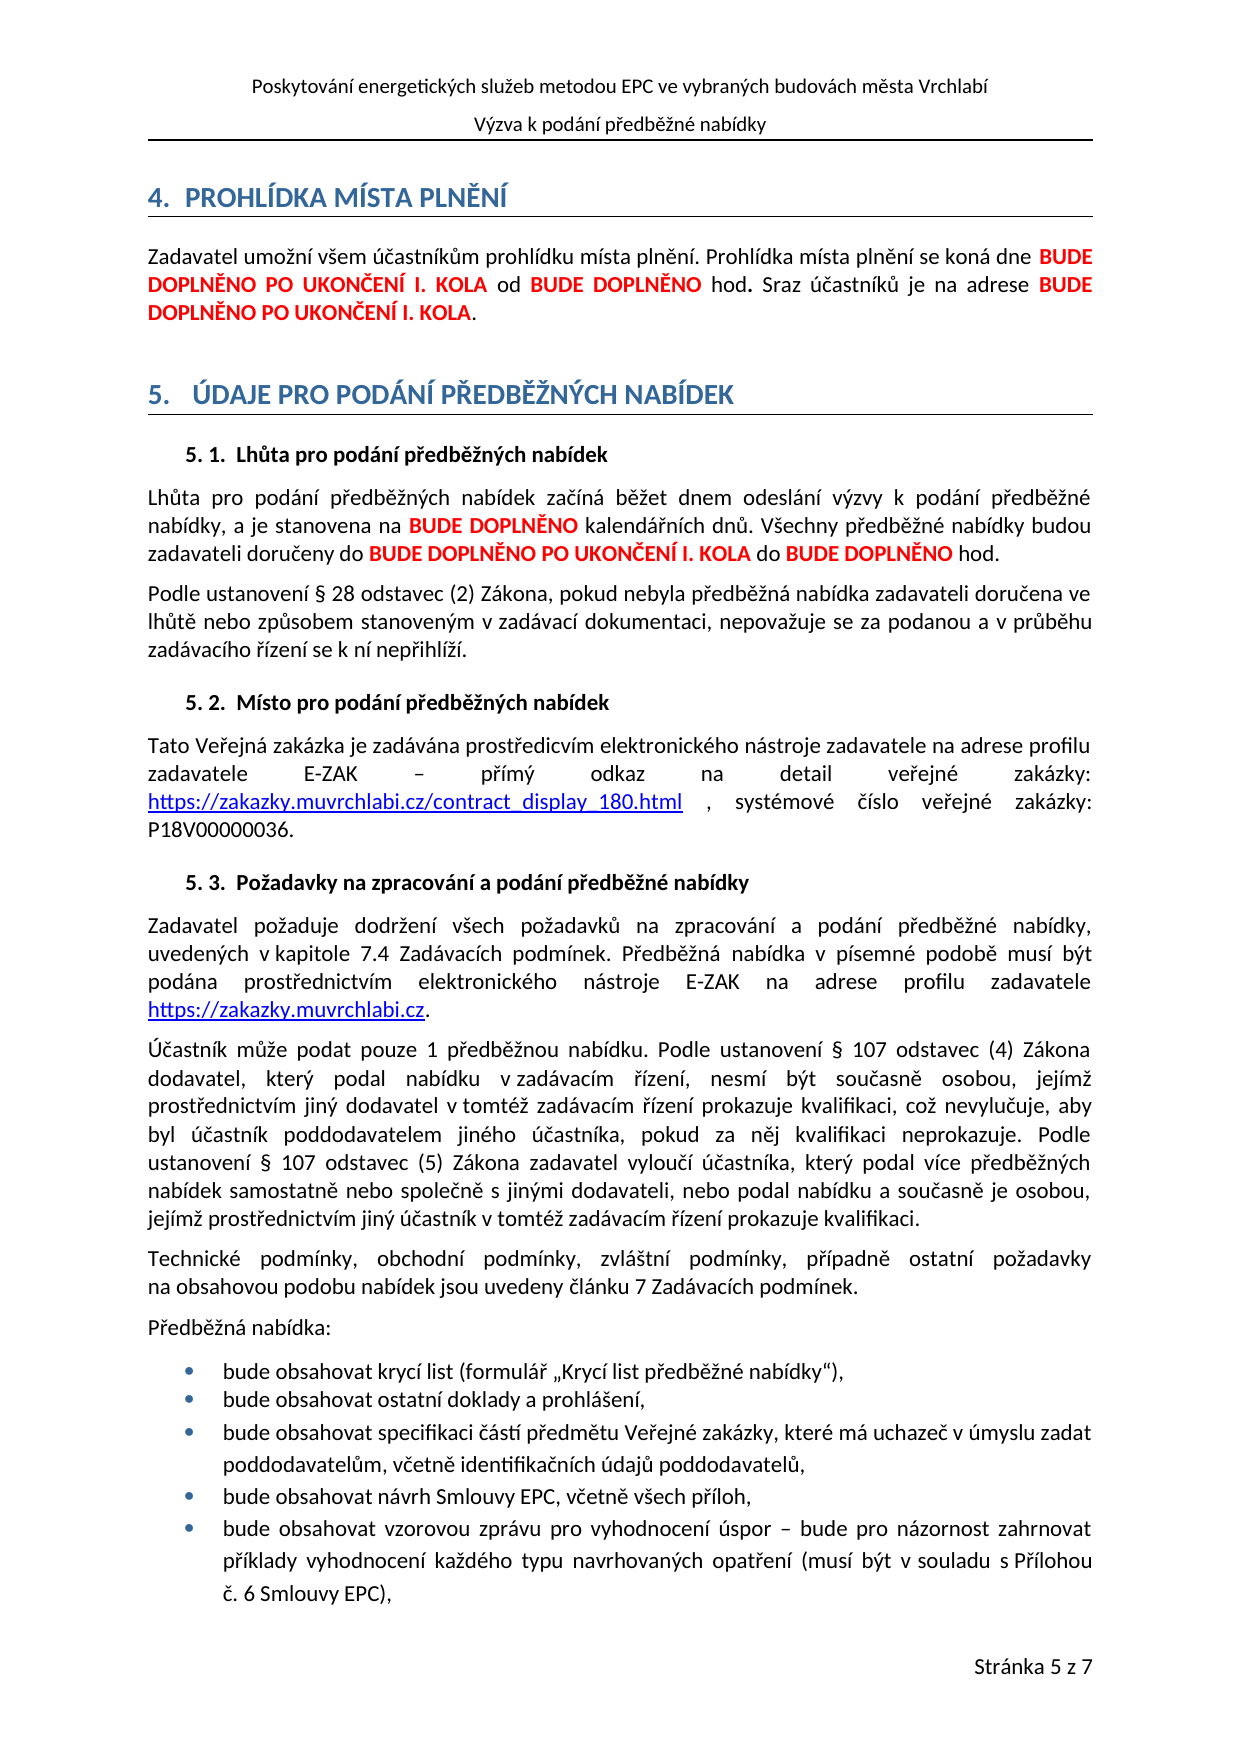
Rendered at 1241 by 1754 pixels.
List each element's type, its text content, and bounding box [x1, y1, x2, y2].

text Předběžná nabídka: [148, 1313, 1093, 1341]
subtitle PROHLÍDKA MÍSTA PLNĚNÍ [148, 179, 1093, 216]
text Zadavatel požaduje dodržení všech požadavků na zpracování a podání předběžné nabídky, uvedených v kapitole 7.4 Zadávacích podmínek. Předběžná nabídka v písemné podobě musí být podána prostřednictvím elektronického nástroje E-ZAK na adrese profilu zadavatele https://zakazky.muvrchlabi.cz. [148, 911, 1093, 1023]
list bude obsahovat ostatní doklady a prohlášení, [185, 1386, 1093, 1413]
list bude obsahovat specifikaci částí předmětu Veřejné zakázky, které má uchazeč v úmyslu zadat poddodavatelům, včetně identifikačních údajů poddodavatelů, [185, 1418, 1093, 1478]
text Technické podmínky, obchodní podmínky, zvláštní podmínky, případně ostatní požadavky na obsahovou podobu nabídek jsou uvedeny článku 7 Zadávacích podmínek. [148, 1244, 1093, 1300]
text Zadavatel umožní všem účastníkům prohlídku místa plnění. Prohlídka místa plnění se koná dne BUDE DOPLNĚNO PO UKONČENÍ I. KOLA od BUDE DOPLNĚNO hod. Sraz účastníků je na adrese BUDE DOPLNĚNO PO UKONČENÍ I. KOLA. [148, 242, 1093, 326]
list bude obsahovat návrh Smlouvy EPC, včetně všech příloh, [185, 1482, 1093, 1510]
text Účastník může podat pouze 1 předběžnou nabídku. Podle ustanovení § 107 odstavec (4) Zákona dodavatel, který podal nabídku v zadávacím řízení, nesmí být současně osobou, jejímž prostřednictvím jiný dodavatel v tomtéž zadávacím řízení prokazuje kvalifikaci, což nevylučuje, aby byl účastník poddodavatelem jiného účastníka, pokud za něj kvalifikaci neprokazuje. Podle ustanovení § 107 odstavec (5) Zákona zadavatel vyloučí účastníka, který podal více předběžných nabídek samostatně nebo společně s jinými dodavateli, nebo podal nabídku a současně je osobou, jejímž prostřednictvím jiný účastník v tomtéž zadávacím řízení prokazuje kvalifikaci. [148, 1036, 1093, 1232]
subtitle Lhůta pro podání předběžných nabídek [185, 440, 1093, 468]
text Podle ustanovení § 28 odstavec (2) Zákona, pokud nebyla předběžná nabídka zadavateli doručena ve lhůtě nebo způsobem stanoveným v zadávací dokumentaci, nepovažuje se za podanou a v průběhu zadávacího řízení se k ní nepřihlíží. [148, 579, 1093, 663]
subtitle Požadavky na zpracování a podání předběžné nabídky [185, 868, 1093, 896]
subtitle ÚDAJE PRO PODÁNÍ PŘEDBĚŽNÝCH NABÍDEK [148, 376, 1093, 414]
text Lhůta pro podání předběžných nabídek začíná běžet dnem odeslání výzvy k podání předběžné nabídky, a je stanovena na BUDE DOPLNĚNO kalendářních dnů. Všechny předběžné nabídky budou zadavateli doručeny do BUDE DOPLNĚNO PO UKONČENÍ I. KOLA do BUDE DOPLNĚNO hod. [148, 483, 1093, 567]
list bude obsahovat vzorovou zprávu pro vyhodnocení úspor – bude pro názornost zahrnovat příklady vyhodnocení každého typu navrhovaných opatření (musí být v souladu s Přílohou č. 6 Smlouvy EPC), [185, 1514, 1093, 1607]
list bude obsahovat krycí list (formulář „Krycí list předběžné nabídky“), [185, 1357, 1093, 1386]
subtitle Místo pro podání předběžných nabídek [185, 688, 1093, 717]
text Tato Veřejná zakázka je zadávána prostředicvím elektronického nástroje zadavatele na adrese profilu zadavatele E-ZAK – přímý odkaz na detail veřejné zakázky: https://zakazky.muvrchlabi.cz/contract_display_180.html , systémové číslo veřejné zakázky: P18V00000036. [148, 731, 1093, 843]
